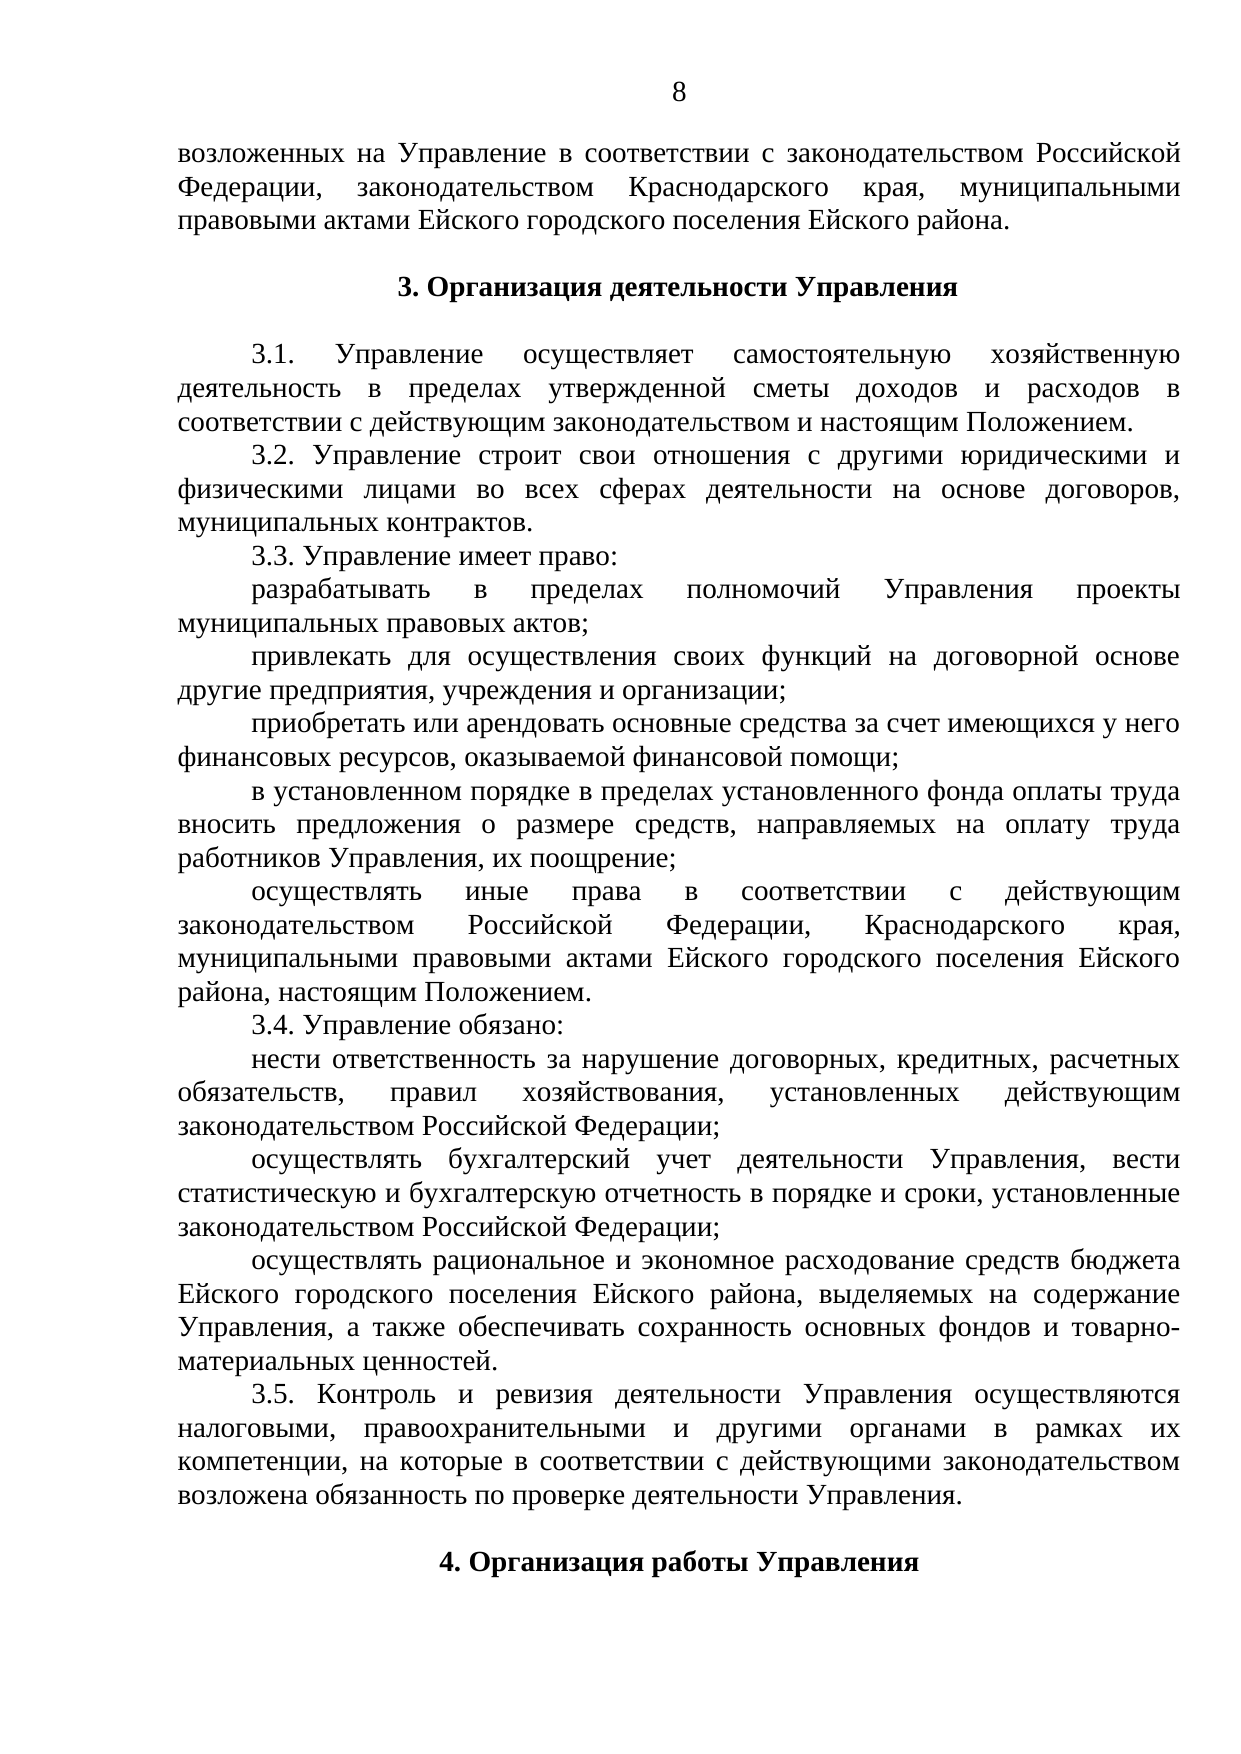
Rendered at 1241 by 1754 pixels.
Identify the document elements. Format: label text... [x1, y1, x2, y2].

text 4. Организация работы Управления [177, 1544, 1181, 1578]
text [177, 135, 1181, 236]
text приобретать или арендовать основные средства за счет имеющихся у него финансовых ресурсов, оказываемой финансовой помощи; [177, 706, 1181, 773]
text 3. Организация деятельности Управления [177, 269, 1178, 303]
text нести ответственность за нарушение договорных, кредитных, расчетных обязательств, правил хозяйствования, установленных действующим законодательством Российской Федерации; [177, 1041, 1181, 1142]
text 3.2. Управление строит свои отношения с другими юридическими и физическими лицами во всех сферах деятельности на основе договоров, муниципальных контрактов. [177, 437, 1181, 538]
text 3.4. Управление обязано: [177, 1007, 1181, 1041]
text 3.3. Управление имеет право: [177, 538, 1181, 571]
text осуществлять иные права в соответствии с действующим законодательством Российской Федерации, Краснодарского края, муниципальными правовыми актами Ейского городского поселения Ейского района, настоящим Положением. [177, 873, 1181, 1007]
text 3.5. Контроль и ревизия деятельности Управления осуществляются налоговыми, правоохранительными и другими органами в рамках их компетенции, на которые в соответствии с действующими законодательством возложена обязанность по проверке деятельности Управления. [177, 1376, 1181, 1511]
text осуществлять рациональное и экономное расходование средств бюджета Ейского городского поселения Ейского района, выделяемых на содержание Управления, а также обеспечивать сохранность основных фондов и товарно-материальных ценностей. [177, 1242, 1181, 1376]
text в установленном порядке в пределах установленного фонда оплаты труда вносить предложения о размере средств, направляемых на оплату труда работников Управления, их поощрение; [177, 773, 1181, 873]
text разрабатывать в пределах полномочий Управления проекты муниципальных правовых актов; [177, 571, 1181, 638]
text привлекать для осуществления своих функций на договорной основе другие предприятия, учреждения и организации; [177, 638, 1181, 706]
text 3.1. Управление осуществляет самостоятельную хозяйственную деятельность в пределах утвержденной сметы доходов и расходов в соответствии с действующим законодательством и настоящим Положением. [177, 337, 1181, 437]
text осуществлять бухгалтерский учет деятельности Управления, вести статистическую и бухгалтерскую отчетность в порядке и сроки, установленные законодательством Российской Федерации; [177, 1142, 1181, 1242]
